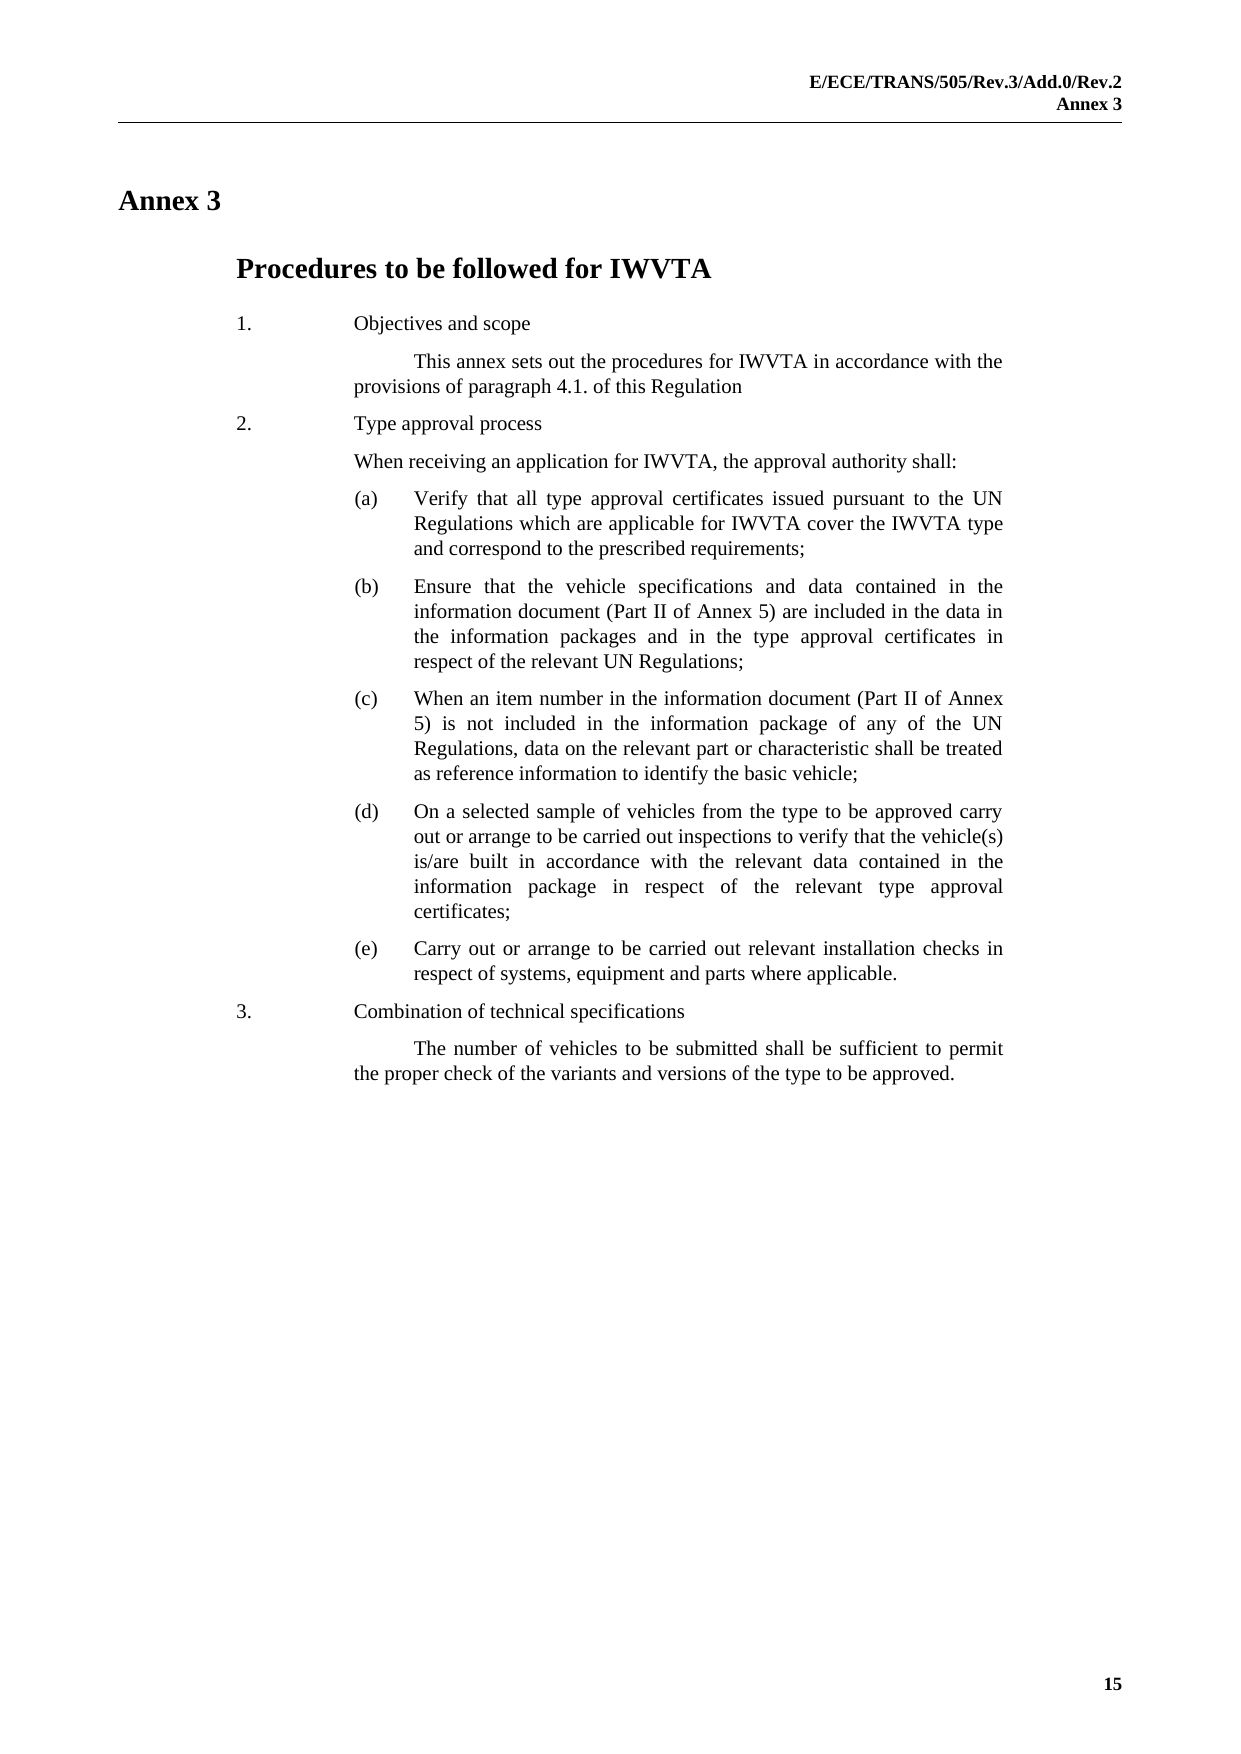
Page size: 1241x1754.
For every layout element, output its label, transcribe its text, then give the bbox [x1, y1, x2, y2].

text (d) On a selected sample of vehicles from the type to be approved carry out or arrange to be carried out inspections to verify that the vehicle(s) is/are built in accordance with the relevant data contained in the information package in respect of the relevant type approval certificates; [354, 798, 1004, 923]
text Annex 3 [118, 185, 1004, 216]
text The number of vehicles to be submitted shall be sufficient to permit the proper check of the variants and versions of the type to be approved. [353, 1035, 1004, 1085]
text 2. Type approval process [236, 410, 1004, 435]
text 1. Objectives and scope [236, 310, 1004, 335]
text (a) Verify that all type approval certificates issued pursuant to the UN Regulations which are applicable for IWVTA cover the IWVTA type and correspond to the prescribed requirements; [354, 485, 1004, 560]
text (b) Ensure that the vehicle specifications and data contained in the information document (Part II of Annex 5) are included in the data in the information packages and in the type approval certificates in respect of the relevant UN Regulations; [354, 573, 1004, 673]
text (e) Carry out or arrange to be carried out relevant installation checks in respect of systems, equipment and parts where applicable. [354, 935, 1004, 985]
text When receiving an application for IWVTA, the approval authority shall: [236, 448, 1004, 473]
text 3. Combination of technical specifications [236, 998, 1004, 1023]
text This annex sets out the procedures for IWVTA in accordance with the provisions of paragraph 4.1. of this Regulation [353, 348, 1004, 398]
text (c) When an item number in the information document (Part II of Annex 5) is not included in the information package of any of the UN Regulations, data on the relevant part or characteristic shall be treated as reference information to identify the basic vehicle; [354, 685, 1004, 785]
text Procedures to be followed for IWVTA [118, 254, 1004, 285]
